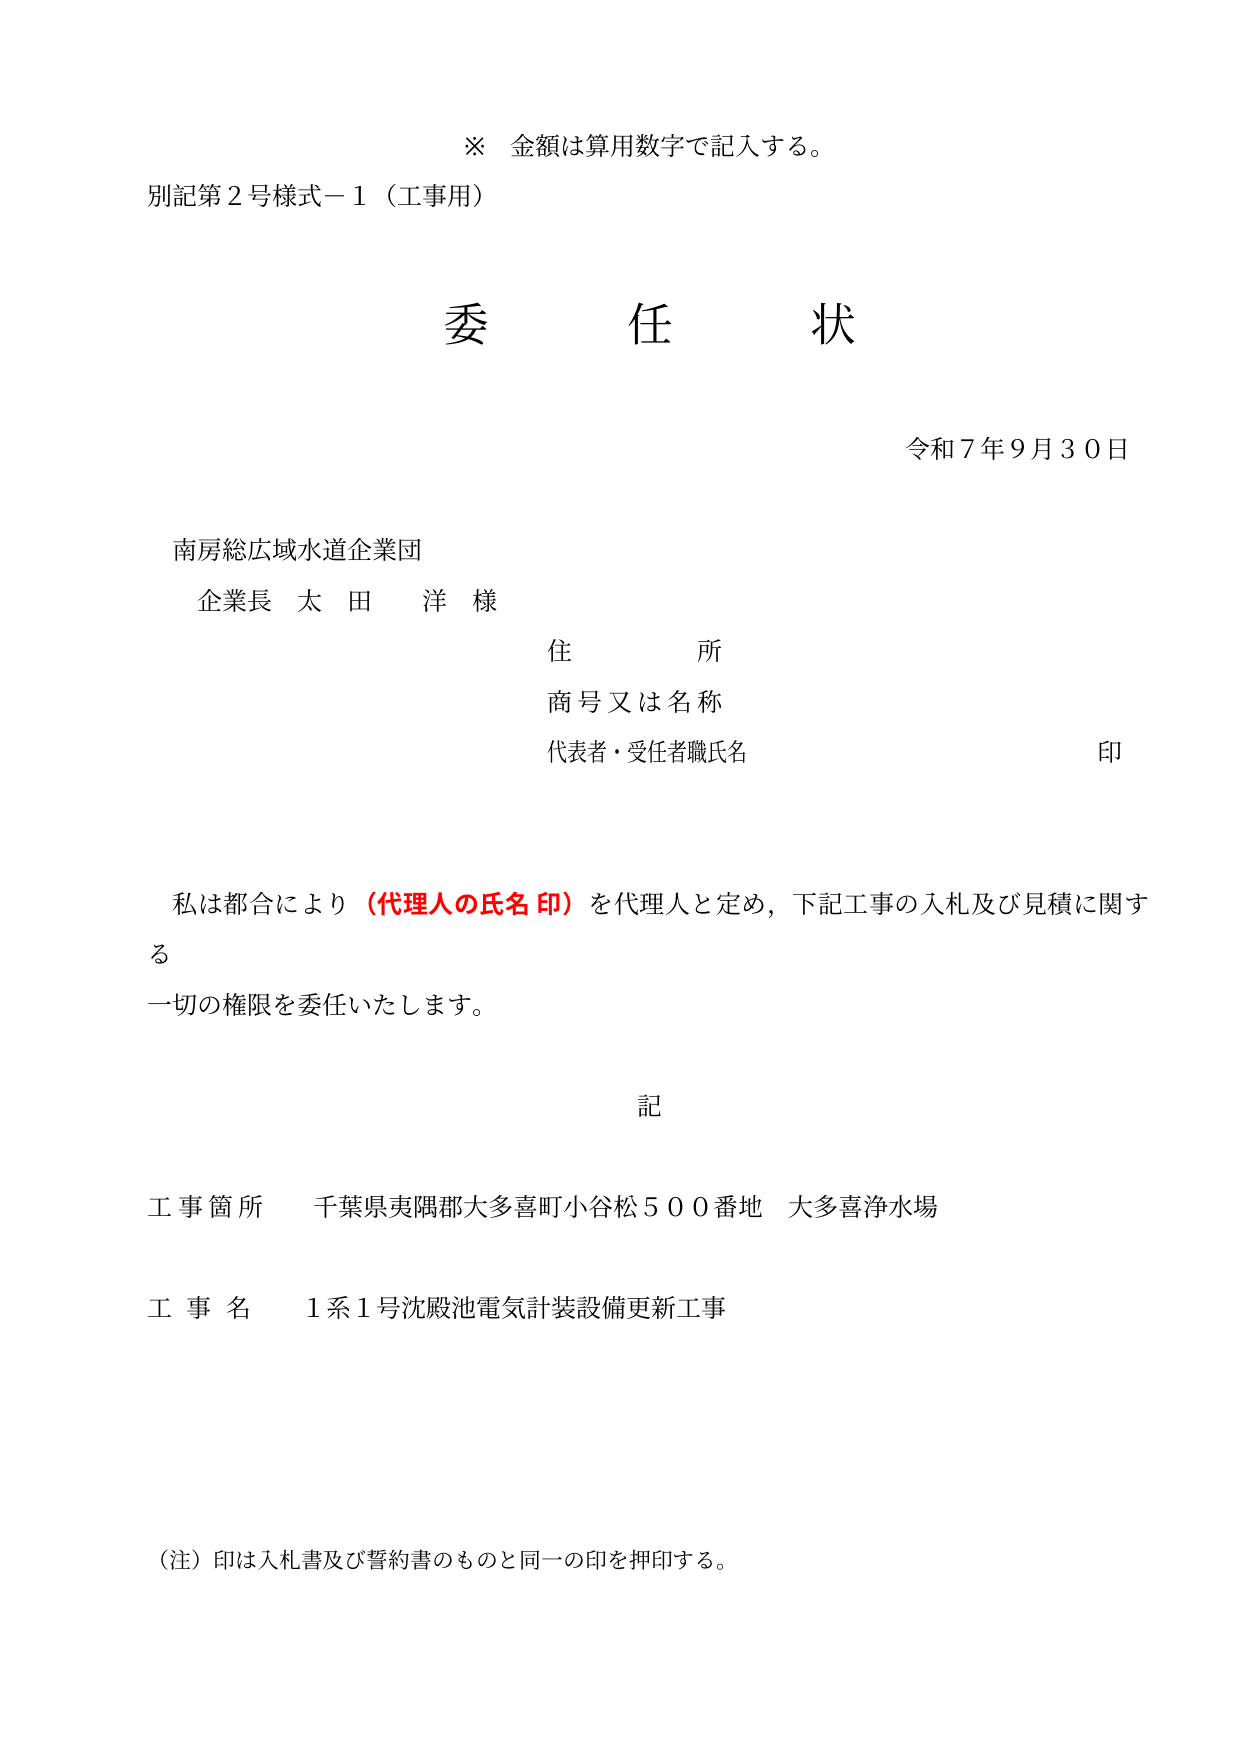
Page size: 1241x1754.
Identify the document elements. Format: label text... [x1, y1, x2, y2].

text 私は都合により（代理人の氏名 印）を代理人と定め，下記工事の入札及び見積に関する [148, 877, 1152, 978]
text 代表者・受任者職氏名 印 [148, 725, 1152, 776]
text 工事名 １系１号沈殿池電気計装設備更新工事 [148, 1281, 1152, 1332]
text （注）印は入札書及び誓約書のものと同一の印を押印する。 [148, 1534, 1152, 1584]
text 商号又は名称 [148, 675, 1152, 725]
text ※ 金額は算用数字で記入する。 [148, 119, 1152, 170]
text 住 所 [148, 624, 1152, 675]
text 記 [148, 1079, 1152, 1129]
text 別記第２号様式－１（工事用） [148, 170, 1152, 220]
text 南房総広域水道企業団 [148, 523, 1152, 574]
text 委 任 状 [148, 271, 1152, 372]
text 一切の権限を委任いたします。 [148, 978, 1152, 1028]
text 工事箇所 千葉県夷隅郡大多喜町小谷松５００番地 大多喜浄水場 [148, 1180, 1152, 1231]
text 企業長 太 田 洋 様 [148, 574, 1152, 624]
text 令和７年９月３０日 [148, 422, 1130, 473]
